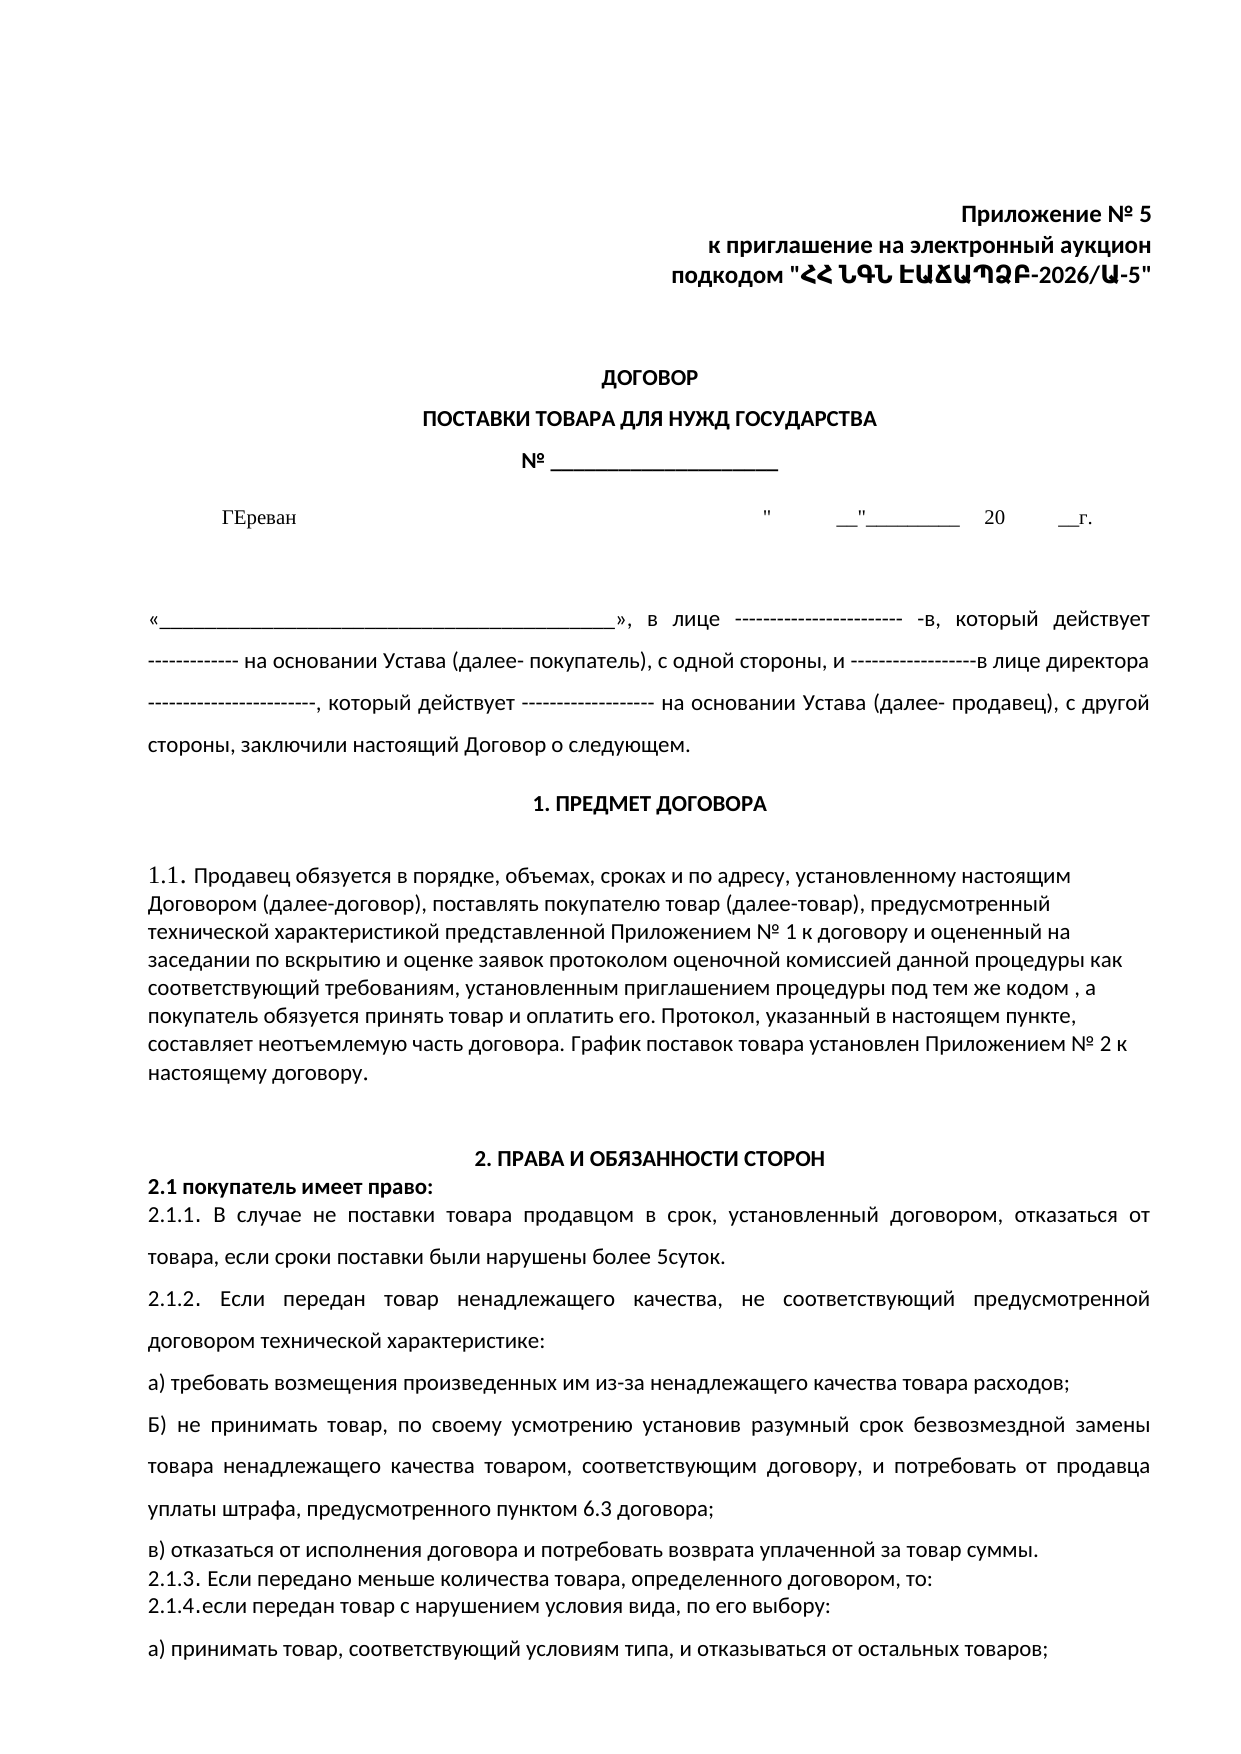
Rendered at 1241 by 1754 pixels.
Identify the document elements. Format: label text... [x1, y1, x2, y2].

text № ____________________ [148, 447, 1152, 474]
list 2.1.1․ В случае не поставки товара продавцом в срок, установленный договором, отказаться от товара, если сроки поставки были нарушены более 5суток. [148, 1200, 1152, 1270]
table_header ГЕреван [136, 505, 620, 546]
text ПОСТАВКИ ТОВАРА ДЛЯ НУЖД ГОСУДАРСТВА [148, 404, 1152, 433]
list 2.1.4․если передан товар с нарушением условия вида, по его выбору: [148, 1592, 1152, 1620]
text 2.1 покупатель имеет право: [148, 1172, 1152, 1200]
list а) требовать возмещения произведенных им из-за ненадлежащего качества товара расходов; [148, 1368, 1152, 1396]
list Б) не принимать товар, по своему усмотрению установив разумный срок безвозмездной замены товара ненадлежащего качества товаром, соответствующим договору, и потребовать от продавца уплаты штрафа, предусмотренного пунктом 6.3 договора; [148, 1410, 1152, 1522]
text в) отказаться от исполнения договора и потребовать возврата уплаченной за товар суммы. [148, 1536, 1152, 1564]
text 2.1.3․ Если передано меньше количества товара, определенного договором, то: [148, 1564, 1152, 1592]
list а) принимать товар, соответствующий условиям типа, и отказываться от остальных товаров; [148, 1634, 1152, 1662]
text «________________________________________», в лице ------------------------ -в, который действует ------------- на основании Устава (далее- покупатель), с одной стороны, и ------------------в лице директора ------------------------, который действует ------------------- на основании Устава (далее- продавец), с другой стороны, заключили настоящий Договор о следующем. [148, 604, 1152, 758]
text 1. ПРЕДМЕТ ДОГОВОРА [148, 789, 1152, 817]
list 2.1.2․ Если передан товар ненадлежащего качества, не соответствующий предусмотренной договором технической характеристике: [148, 1284, 1152, 1354]
list 2. ПРАВА И ОБЯЗАННОСТИ СТОРОН [148, 1144, 1152, 1172]
text к приглашение на электронный аукцион [177, 229, 1152, 259]
text 1.1․ Продавец обязуется в порядке, объемах, сроках и по адресу, установленному настоящим Договором (далее-договор), поставлять покупателю товар (далее-товар), предусмотренный технической характеристикой представленной Приложением № 1 к договору и оцененный на заседании по вскрытию и оценке заявок протоколом оценочной комиссией данной процедуры как соответствующий требованиям, установленным приглашением процедуры под тем же кодом , а покупатель обязуется принять товар и оплатить его. Протокол, указанный в настоящем пункте, составляет неотъемлемую часть договора. График поставок товара установлен Приложением № 2 к настоящему договору. [148, 860, 1152, 1087]
text ДОГОВОР [148, 363, 1152, 391]
text подкодом "ՀՀ ՆԳՆ ԷԱՃԱՊՁԲ-2026/Ա-5" [177, 259, 1152, 290]
table_header " __"_________ 20 __г. [620, 505, 1104, 546]
text Приложение № 5 [148, 198, 1152, 229]
